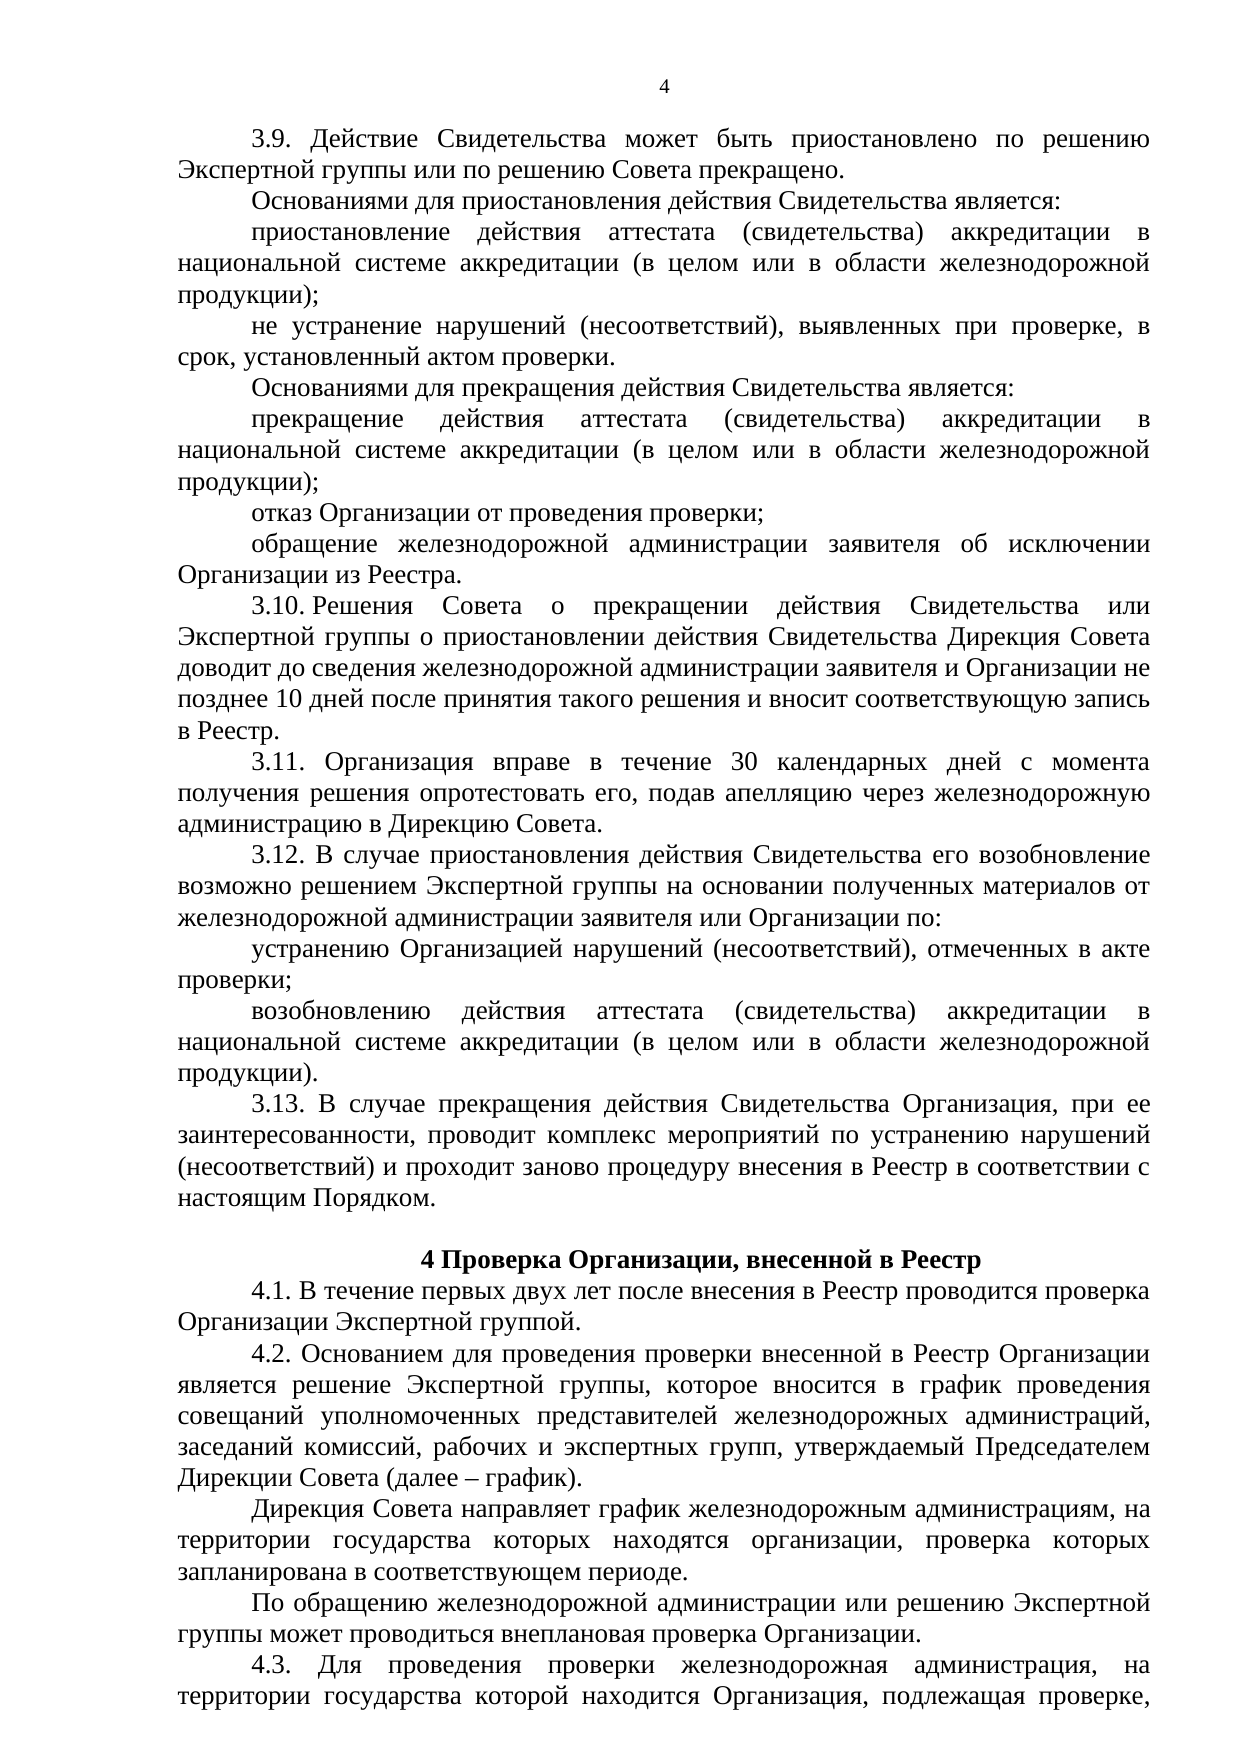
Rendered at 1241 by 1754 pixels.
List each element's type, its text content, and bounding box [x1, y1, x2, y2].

text прекращение действия аттестата (свидетельства) аккредитации в национальной системе аккредитации (в целом или в области железнодорожной продукции); [177, 402, 1152, 496]
text устранению Организацией нарушений (несоответствий), отмеченных в акте проверки; [177, 932, 1152, 994]
text 4 Проверка Организации, внесенной в Реестр [177, 1243, 1152, 1274]
text 4.1. В течение первых двух лет после внесения в Реестр проводится проверка Организации Экспертной группой. [177, 1274, 1152, 1337]
text обращение железнодорожной администрации заявителя об исключении Организации из Реестра. [177, 527, 1152, 589]
text Основаниями для приостановления действия Свидетельства является: [177, 184, 1152, 215]
text отказ Организации от проведения проверки; [177, 496, 1152, 527]
text возобновлению действия аттестата (свидетельства) аккредитации в национальной системе аккредитации (в целом или в области железнодорожной продукции). [177, 994, 1152, 1087]
text 4.2. Основанием для проведения проверки внесенной в Реестр Организации является решение Экспертной группы, которое вносится в график проведения совещаний уполномоченных представителей железнодорожных администраций, заседаний комиссий, рабочих и экспертных групп, утверждаемый Председателем Дирекции Совета (далее – график). [177, 1337, 1152, 1492]
text Дирекция Совета направляет график железнодорожным администрациям, на территории государства которых находятся организации, проверка которых запланирована в соответствующем периоде. [177, 1492, 1152, 1586]
text 3.9. Действие Свидетельства может быть приостановлено по решению Экспертной группы или по решению Совета прекращено. [177, 122, 1152, 184]
text По обращению железнодорожной администрации или решению Экспертной группы может проводиться внеплановая проверка Организации. [177, 1586, 1152, 1648]
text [177, 1648, 1152, 1710]
text 3.12. В случае приостановления действия Свидетельства его возобновление возможно решением Экспертной группы на основании полученных материалов от железнодорожной администрации заявителя или Организации по: [177, 838, 1152, 932]
text приостановление действия аттестата (свидетельства) аккредитации в национальной системе аккредитации (в целом или в области железнодорожной продукции); [177, 215, 1152, 309]
text 3.10. Решения Совета о прекращении действия Свидетельства или Экспертной группы о приостановлении действия Свидетельства Дирекция Совета доводит до сведения железнодорожной администрации заявителя и Организации не позднее 10 дней после принятия такого решения и вносит соответствующую запись в Реестр. [177, 589, 1152, 745]
text 3.13. В случае прекращения действия Свидетельства Организация, при ее заинтересованности, проводит комплекс мероприятий по устранению нарушений (несоответствий) и проходит заново процедуру внесения в Реестр в соответствии с настоящим Порядком. [177, 1087, 1152, 1212]
text не устранение нарушений (несоответствий), выявленных при проверке, в срок, установленный актом проверки. [177, 309, 1152, 371]
text 3.11. Организация вправе в течение 30 календарных дней с момента получения решения опротестовать его, подав апелляцию через железнодорожную администрацию в Дирекцию Совета. [177, 745, 1152, 838]
text Основаниями для прекращения действия Свидетельства является: [177, 371, 1152, 402]
